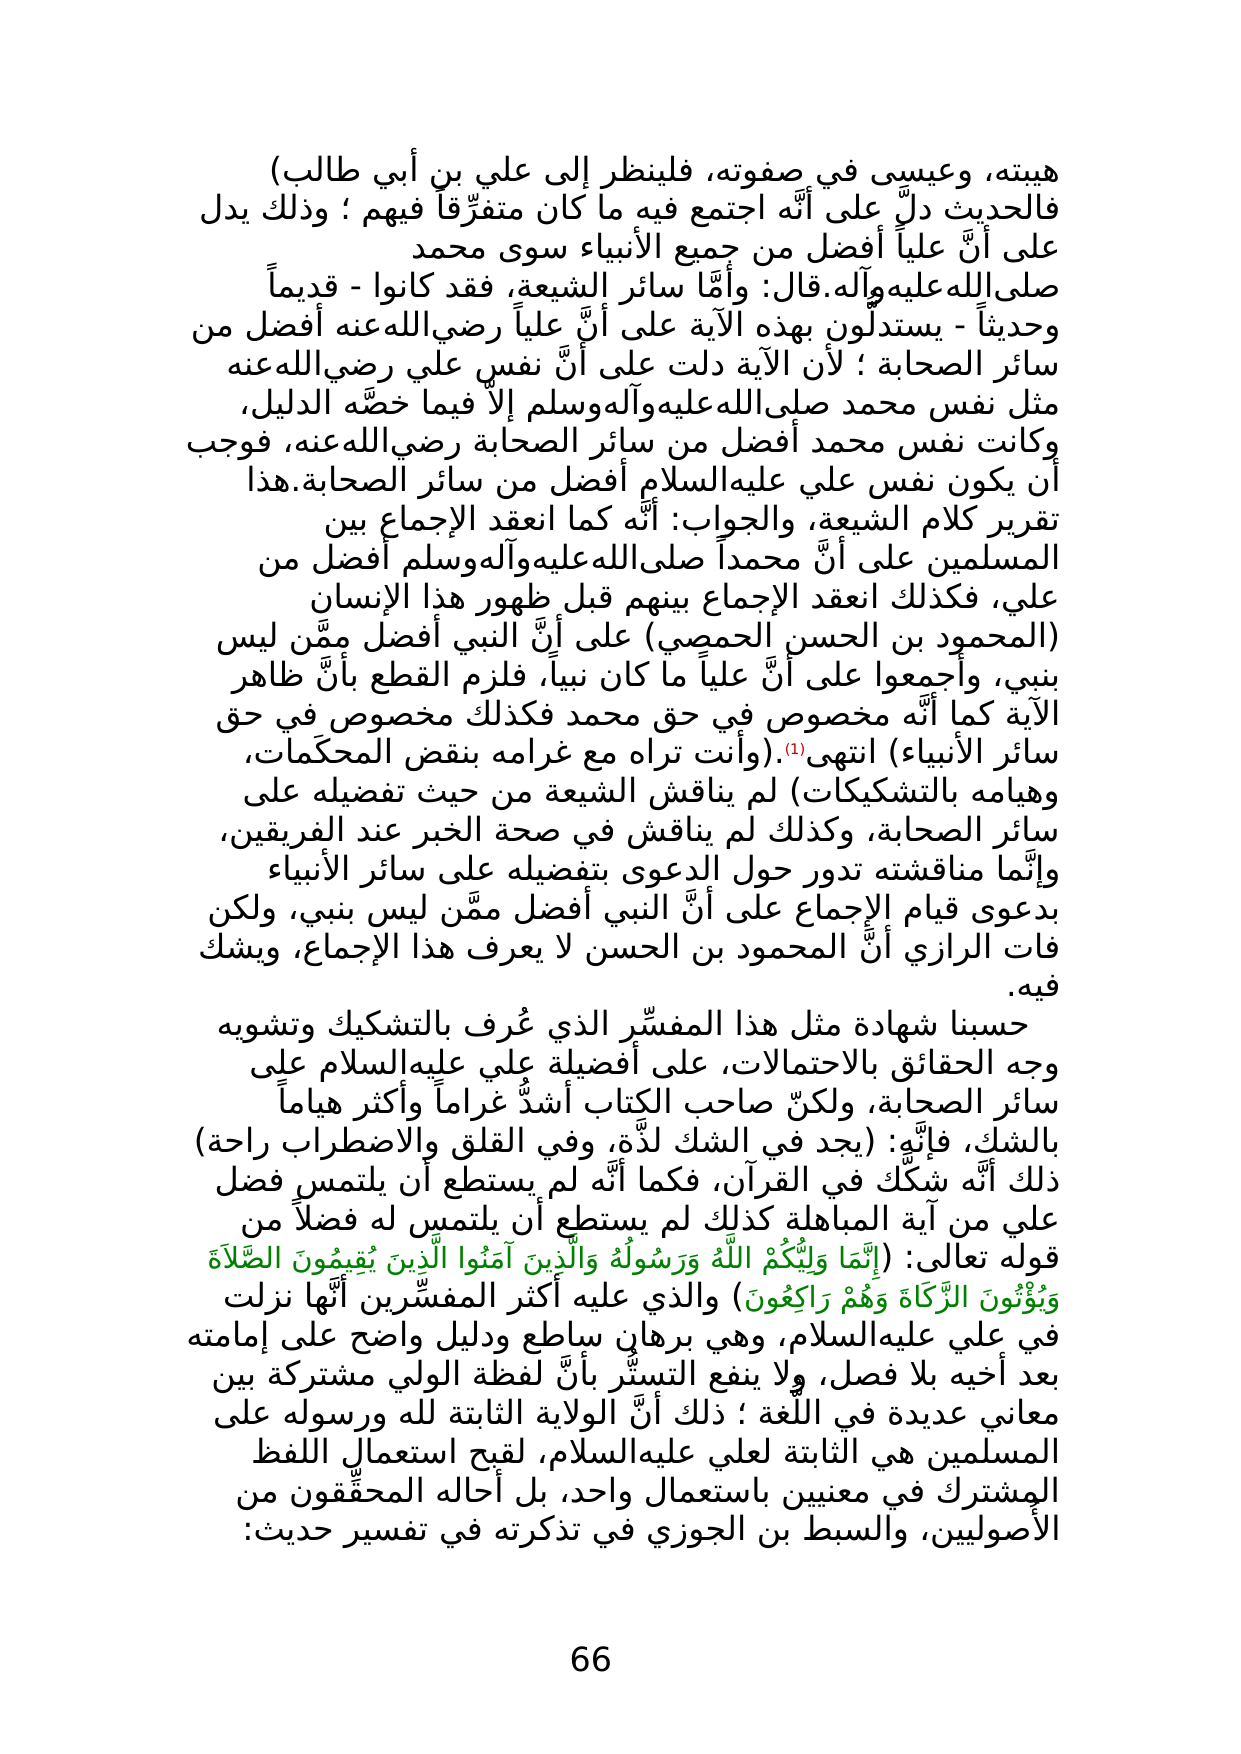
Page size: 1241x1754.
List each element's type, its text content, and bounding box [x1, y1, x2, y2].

text هيبته، وعيسى في صفوته، فلينظر إلى علي بن أبي طالب) فالحديث دلَّ على أنَّه اجتمع فيه ما كان متفرِّقاً فيهم ؛ وذلك يدل على أنَّ علياً أفضل من جميع الأنبياء سوى محمد صلى‌الله‌عليه‌وآله.قال: وأمَّا سائر الشيعة، فقد كانوا - قديماً وحديثاً - يستدلُّون بهذه الآية على أنَّ علياً رضي‌الله‌عنه أفضل من سائر الصحابة ؛ لأن الآية دلت على أنَّ نفس علي رضي‌الله‌عنه مثل نفس محمد صلى‌الله‌عليه‌وآله‌وسلم إلاّ فيما خصَّه الدليل، وكانت نفس محمد أفضل من سائر الصحابة رضي‌الله‌عنه، فوجب أن يكون نفس علي عليه‌السلام أفضل من سائر الصحابة.هذا تقرير كلام الشيعة، والجواب: أنَّه كما انعقد الإجماع بين المسلمين على أنَّ محمداً صلى‌الله‌عليه‌وآله‌وسلم أفضل من علي، فكذلك انعقد الإجماع بينهم قبل ظهور هذا الإنسان (المحمود بن الحسن الحمصي) على أنَّ النبي أفضل ممَّن ليس بنبي، وأجمعوا على أنَّ علياً ما كان نبياً، فلزم القطع بأنَّ ظاهر الآية كما أنَّه مخصوص في حق محمد فكذلك مخصوص في حق سائر الأنبياء) انتهى(1).(وأنت تراه مع غرامه بنقض المحكَمات، وهيامه بالتشكيكات) لم يناقش الشيعة من حيث تفضيله على سائر الصحابة، وكذلك لم يناقش في صحة الخبر عند الفريقين، وإنَّما مناقشته تدور حول الدعوى بتفضيله على سائر الأنبياء بدعوى قيام الإجماع على أنَّ النبي أفضل ممَّن ليس بنبي، ولكن فات الرازي أنَّ المحمود بن الحسن لا يعرف هذا الإجماع، ويشك فيه. [180, 150, 1060, 1005]
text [180, 1005, 1060, 1549]
